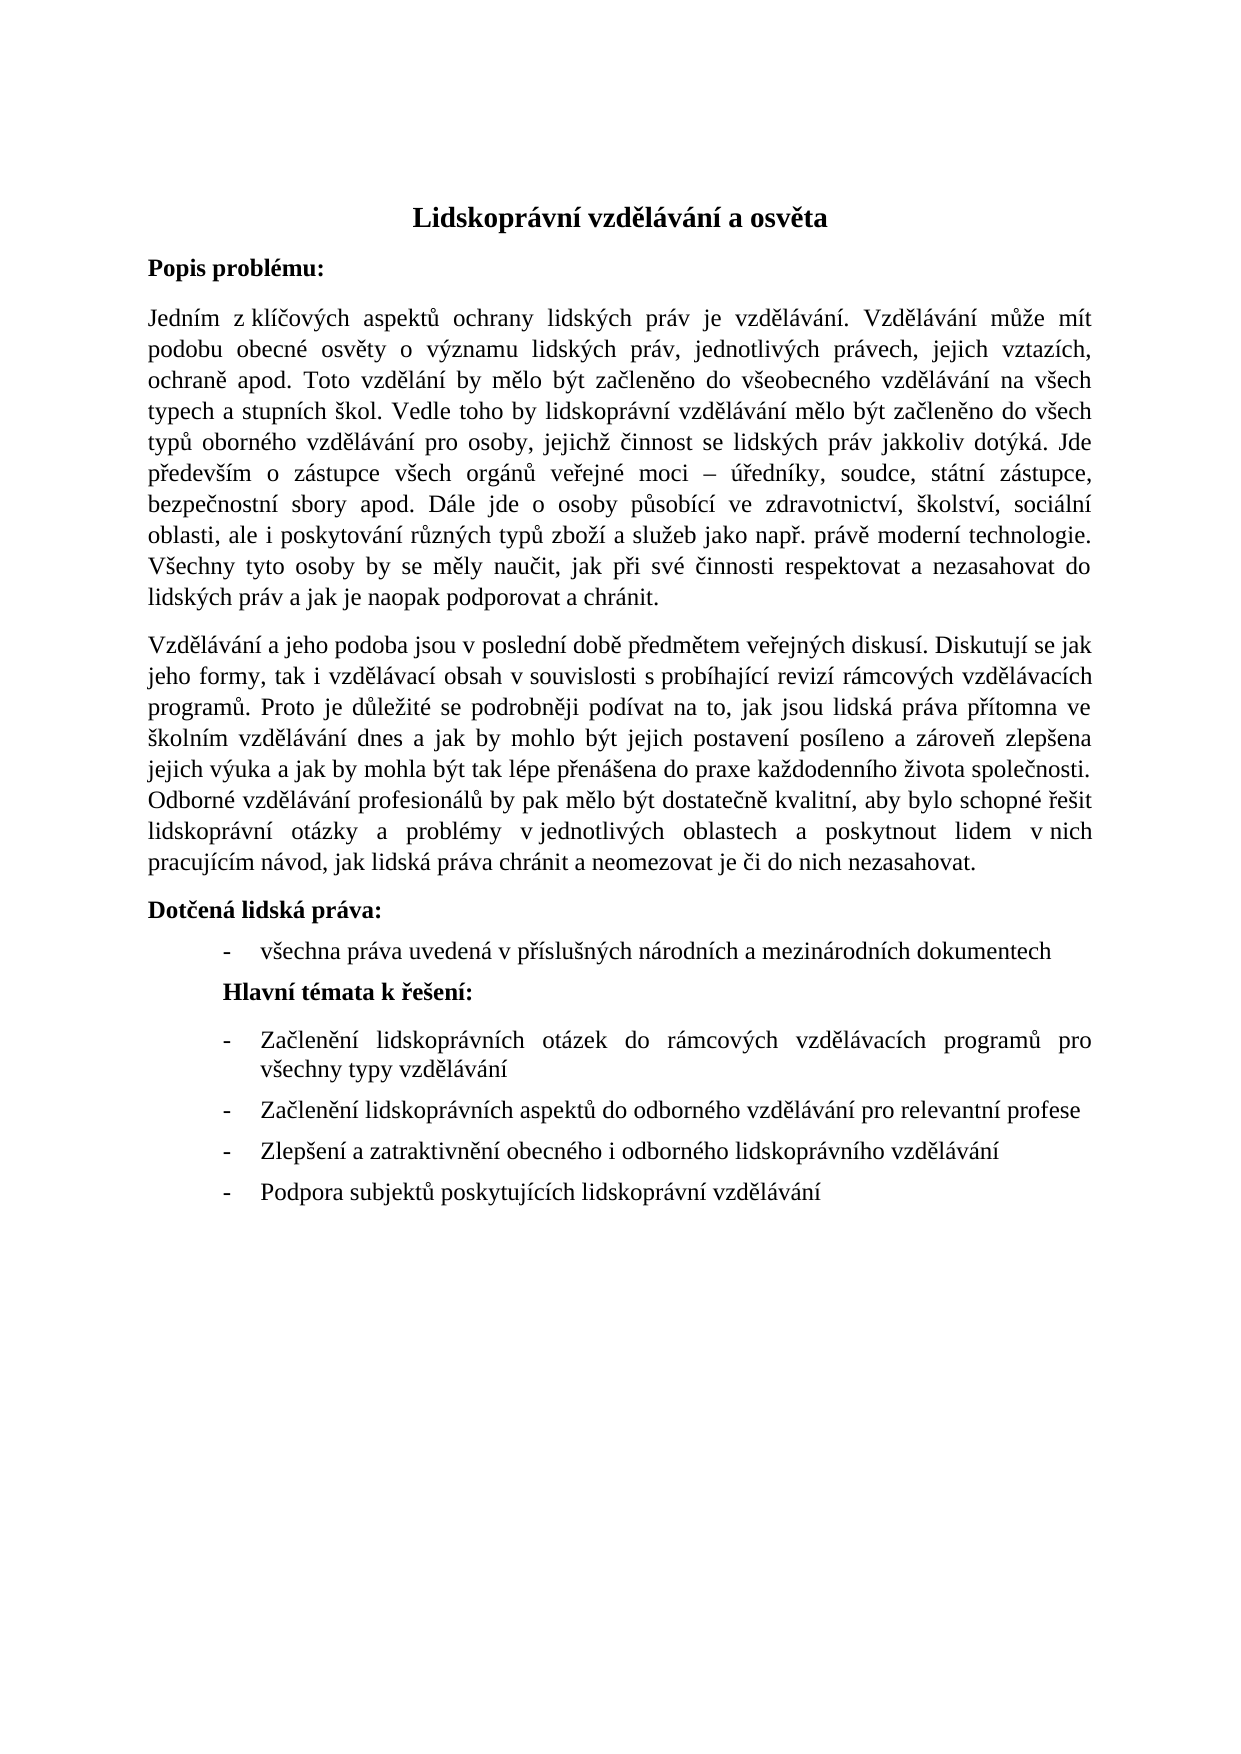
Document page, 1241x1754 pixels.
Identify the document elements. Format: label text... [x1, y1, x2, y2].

list Podpora subjektů poskytujících lidskoprávní vzdělávání [223, 1177, 1093, 1206]
list všechna práva uvedená v příslušných národních a mezinárodních dokumentech [223, 936, 1093, 965]
text Lidskoprávní vzdělávání a osvěta [148, 200, 1093, 234]
text Jedním z klíčových aspektů ochrany lidských práv je vzdělávání. Vzdělávání může mít podobu obecné osvěty o významu lidských práv, jednotlivých právech, jejich vztazích, ochraně apod. Toto vzdělání by mělo být začleněno do všeobecného vzdělávání na všech typech a stupních škol. Vedle toho by lidskoprávní vzdělávání mělo být začleněno do všech typů oborného vzdělávání pro osoby, jejichž činnost se lidských práv jakkoliv dotýká. Jde především o zástupce všech orgánů veřejné moci – úředníky, soudce, státní zástupce, bezpečnostní sbory apod. Dále jde o osoby působící ve zdravotnictví, školství, sociální oblasti, ale i poskytování různých typů zboží a služeb jako např. právě moderní technologie. Všechny tyto osoby by se měly naučit, jak při své činnosti respektovat a nezasahovat do lidských práv a jak je naopak podporovat a chránit. [148, 303, 1093, 611]
text Vzdělávání a jeho podoba jsou v poslední době předmětem veřejných diskusí. Diskutují se jak jeho formy, tak i vzdělávací obsah v souvislosti s probíhající revizí rámcových vzdělávacích programů. Proto je důležité se podrobněji podívat na to, jak jsou lidská práva přítomna ve školním vzdělávání dnes a jak by mohlo být jejich postavení posíleno a zároveň zlepšena jejich výuka a jak by mohla být tak lépe přenášena do praxe každodenního života společnosti. Odborné vzdělávání profesionálů by pak mělo být dostatečně kvalitní, aby bylo schopné řešit lidskoprávní otázky a problémy v jednotlivých oblastech a poskytnout lidem v nich pracujícím návod, jak lidská práva chránit a neomezovat je či do nich nezasahovat. [148, 630, 1093, 876]
list Zlepšení a zatraktivnění obecného i odborného lidskoprávního vzdělávání [223, 1136, 1093, 1165]
text Dotčená lidská práva: [148, 895, 1093, 923]
list Začlenění lidskoprávních otázek do rámcových vzdělávacích programů pro všechny typy vzdělávání [223, 1025, 1093, 1082]
text Popis problému: [148, 253, 1093, 282]
text Hlavní témata k řešení: [223, 977, 1093, 1006]
list Začlenění lidskoprávních aspektů do odborného vzdělávání pro relevantní profese [223, 1095, 1093, 1124]
